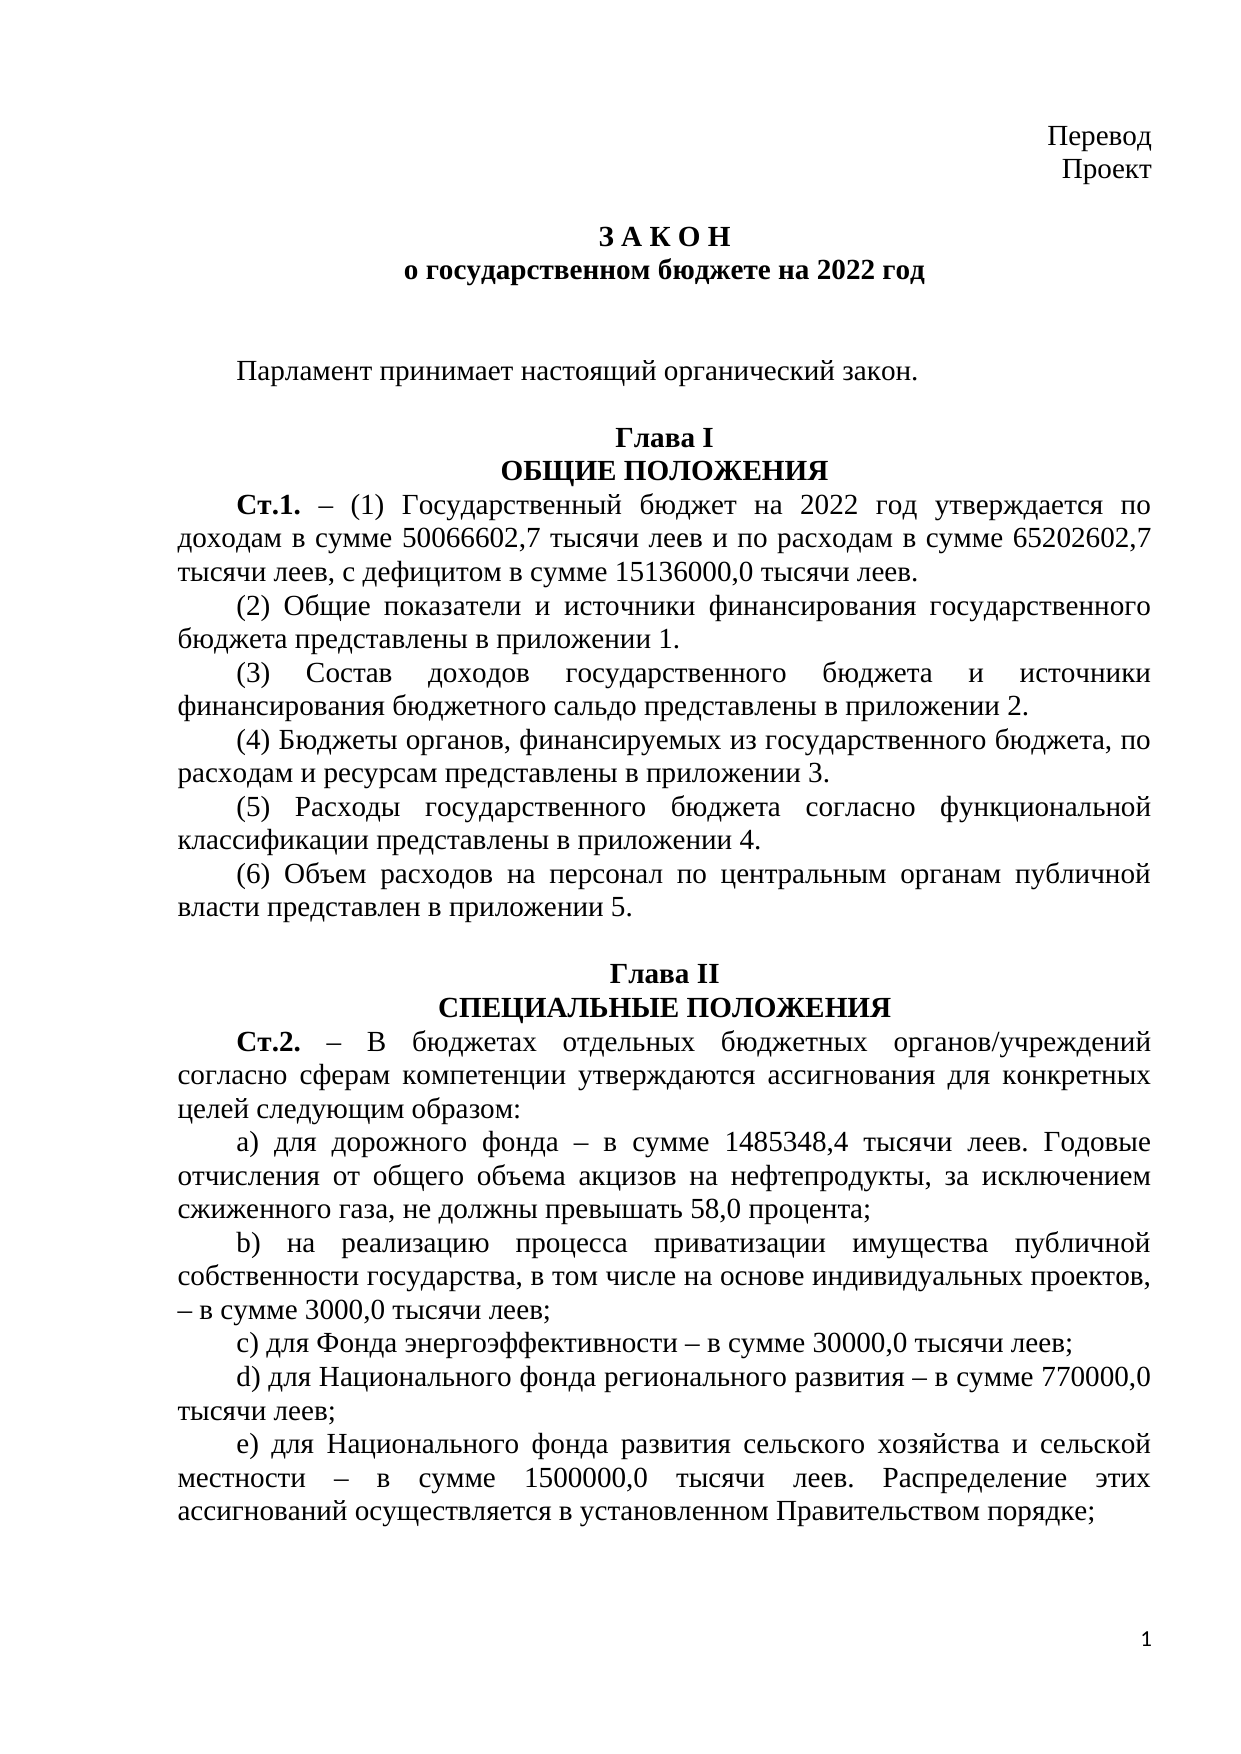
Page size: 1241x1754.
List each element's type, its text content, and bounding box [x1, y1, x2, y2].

text З А К О Н [177, 219, 1152, 252]
text СПЕЦИАЛЬНЫЕ ПОЛОЖЕНИЯ [177, 990, 1152, 1024]
text Проект [177, 152, 1152, 185]
text c) для Фонда энергоэффективности – в сумме 30000,0 тысячи леев; [177, 1326, 1152, 1359]
text (5) Расходы государственного бюджета согласно функциональной классификации представлены в приложении 4. [177, 789, 1152, 856]
text e) для Национального фонда развития сельского хозяйства и сельской местности – в сумме 1500000,0 тысячи леев. Распределение этих ассигнований осуществляется в установленном Правительством порядке; [177, 1426, 1152, 1527]
text (3) Состав доходов государственного бюджета и источники финансирования бюджетного сальдо представлены в приложении 2. [177, 655, 1152, 722]
text a) для дорожного фонда – в сумме 1485348,4 тысячи леев. Годовые отчисления от общего объема акцизов на нефтепродукты, за исключением сжиженного газа, не должны превышать 58,0 процента; [177, 1124, 1152, 1225]
text о государственном бюджете на 2022 год [177, 252, 1152, 286]
text (2) Общие показатели и источники финансирования государственного бюджета представлены в приложении 1. [177, 588, 1152, 655]
text (4) Бюджеты органов, финансируемых из государственного бюджета, по расходам и ресурсам представлены в приложении 3. [177, 722, 1152, 789]
text d) для Национального фонда регионального развития – в сумме 770000,0 тысячи леев; [177, 1359, 1152, 1426]
text Глава II [177, 957, 1152, 990]
text Парламент принимает настоящий органический закон. [177, 353, 1152, 386]
text Перевод [177, 118, 1152, 152]
text ОБЩИЕ ПОЛОЖЕНИЯ [177, 453, 1152, 487]
text Ст.1. – (1) Государственный бюджет на 2022 год утверждается по доходам в сумме 50066602,7 тысячи леев и по расходам в сумме 65202602,7 тысячи леев, с дефицитом в сумме 15136000,0 тысячи леев. [177, 487, 1152, 588]
text Ст.2. – В бюджетах отдельных бюджетных органов/учреждений согласно сферам компетенции утверждаются ассигнования для конкретных целей следующим образом: [177, 1024, 1152, 1124]
text Глава I [177, 420, 1152, 453]
text (6) Объем расходов на персонал по центральным органам публичной власти представлен в приложении 5. [177, 856, 1152, 923]
text b) на реализацию процесса приватизации имущества публичной собственности государства, в том числе на основе индивидуальных проектов, – в сумме 3000,0 тысячи леев; [177, 1225, 1152, 1326]
